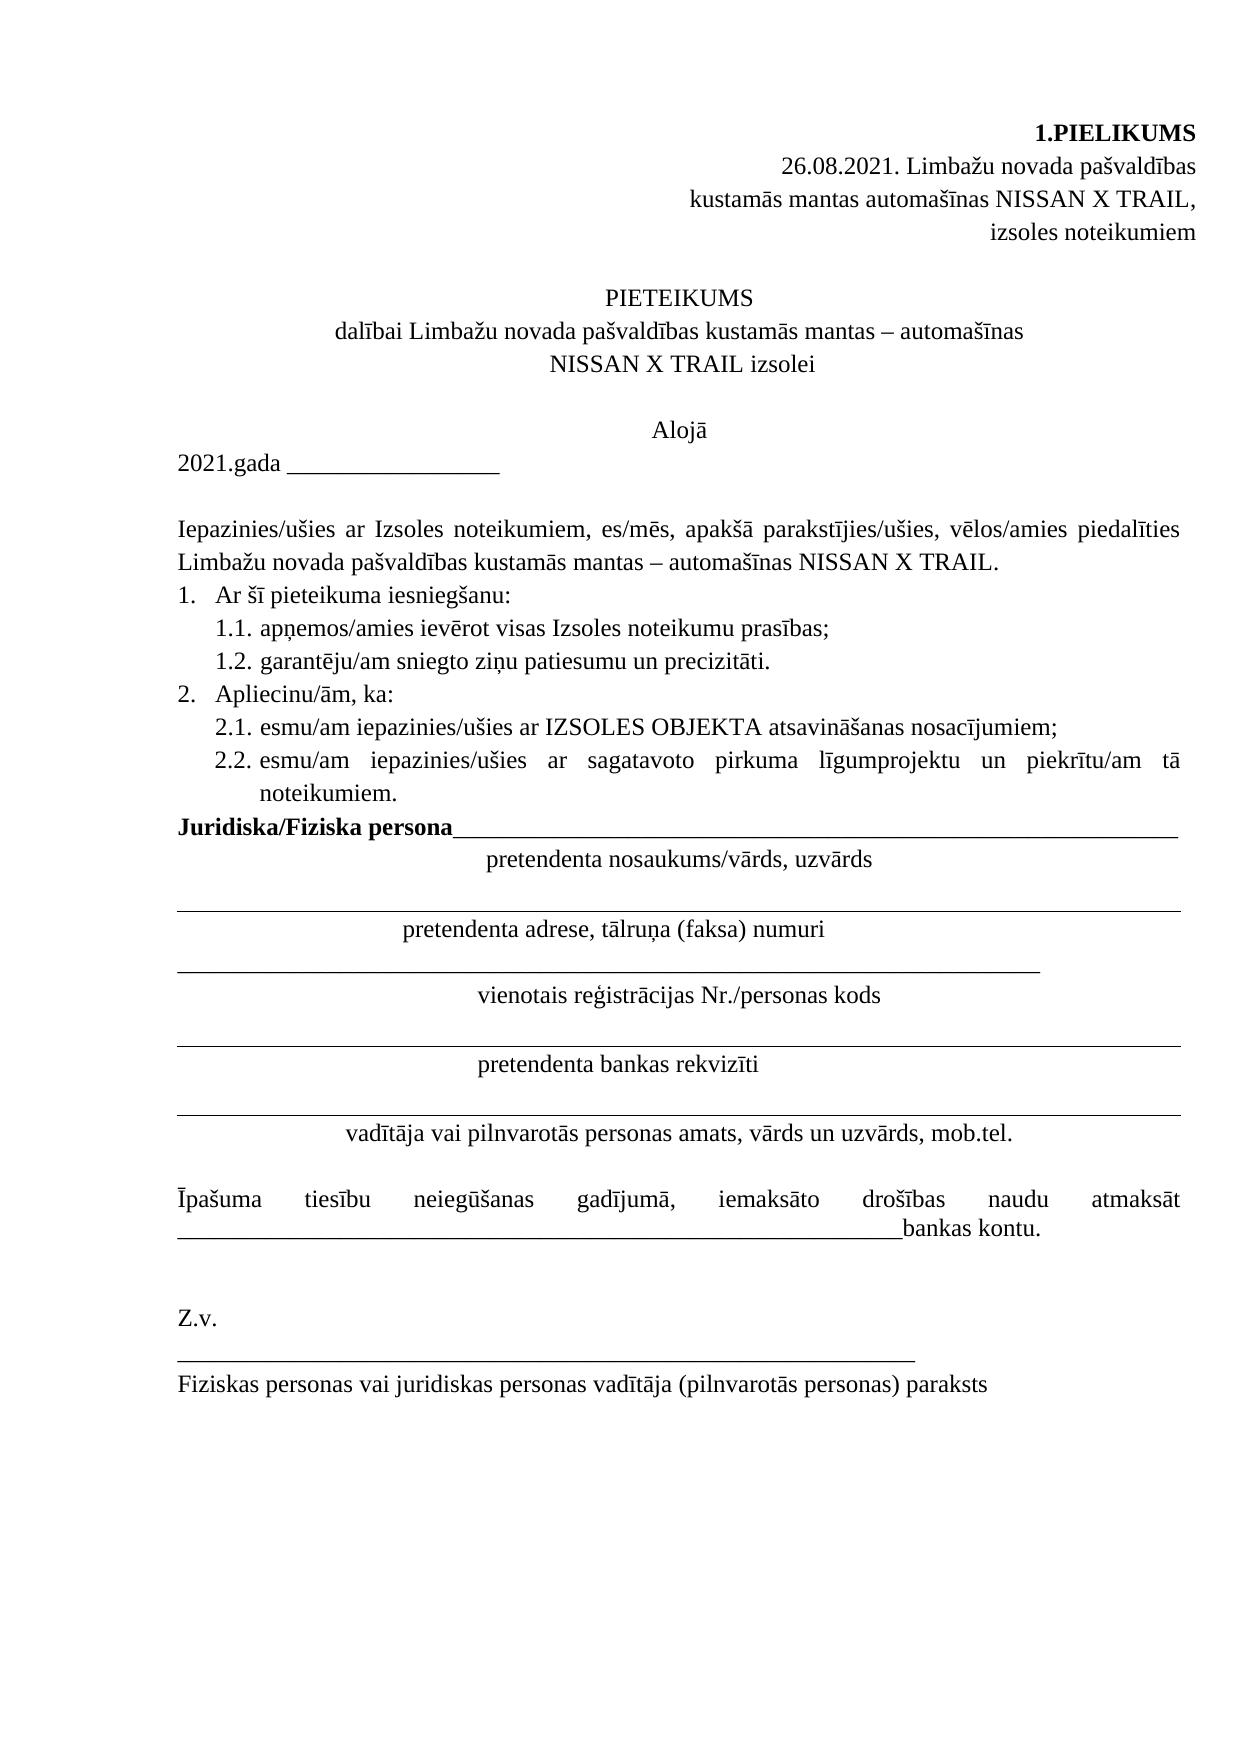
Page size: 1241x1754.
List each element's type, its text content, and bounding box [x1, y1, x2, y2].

text NISSAN X TRAIL izsolei [177, 349, 1181, 378]
text 1.pielikums [177, 118, 1196, 147]
text Iepazinies/ušies ar Izsoles noteikumiem, es/mēs, apakšā parakstījies/ušies, vēlos/amies piedalīties Limbažu novada pašvaldības kustamās mantas – automašīnas NISSAN X TRAIL. [177, 514, 1181, 576]
text Fiziskas personas vai juridiskas personas vadītāja (pilnvarotās personas) paraksts [177, 1369, 1181, 1398]
text pretendenta bankas rekvizīti [177, 1047, 1181, 1078]
list esmu/am iepazinies/ušies ar sagatavoto pirkuma līgumprojektu un piekrītu/am tā noteikumiem. [214, 746, 1181, 807]
text 2021.gada _________________ [177, 448, 1181, 477]
text Alojā [177, 415, 1181, 444]
text dalībai Limbažu novada pašvaldības kustamās mantas – automašīnas [177, 316, 1181, 345]
list esmu/am iepazinies/ušies ar IZSOLES OBJEKTA atsavināšanas nosacījumiem; [215, 712, 1181, 741]
list garantēju/am sniegto ziņu patiesumu un precizitāti. [215, 646, 1181, 675]
text izsoles noteikumiem [177, 217, 1196, 246]
text vadītāja vai pilnvarotās personas amats, vārds un uzvārds, mob.tel. [177, 1116, 1181, 1147]
list Apliecinu/ām, ka: [177, 679, 1181, 708]
text Īpašuma tiesību neiegūšanas gadījumā, iemaksāto drošības naudu atmaksāt __________________________________________________________bankas kontu. [177, 1184, 1181, 1242]
list Ar šī pieteikuma iesniegšanu: [177, 580, 1181, 609]
text 26.08.2021. Limbažu novada pašvaldības [177, 151, 1196, 180]
text pretendenta adrese, tālruņa (faksa) numuri [177, 912, 1181, 942]
text vienotais reģistrācijas Nr./personas kods [177, 980, 1181, 1008]
text Z.v. ___________________________________________________________ [177, 1303, 1181, 1365]
text Juridiska/Fiziska persona__________________________________________________________ [177, 812, 1181, 840]
text pieteikums [177, 283, 1181, 312]
text _____________________________________________________________________ [177, 944, 1181, 976]
text pretendenta nosaukums/vārds, uzvārds [177, 844, 1181, 873]
list apņemos/amies ievērot visas Izsoles noteikumu prasības; [215, 613, 1181, 642]
text kustamās mantas automašīnas NISSAN X TRAIL, [177, 184, 1196, 213]
